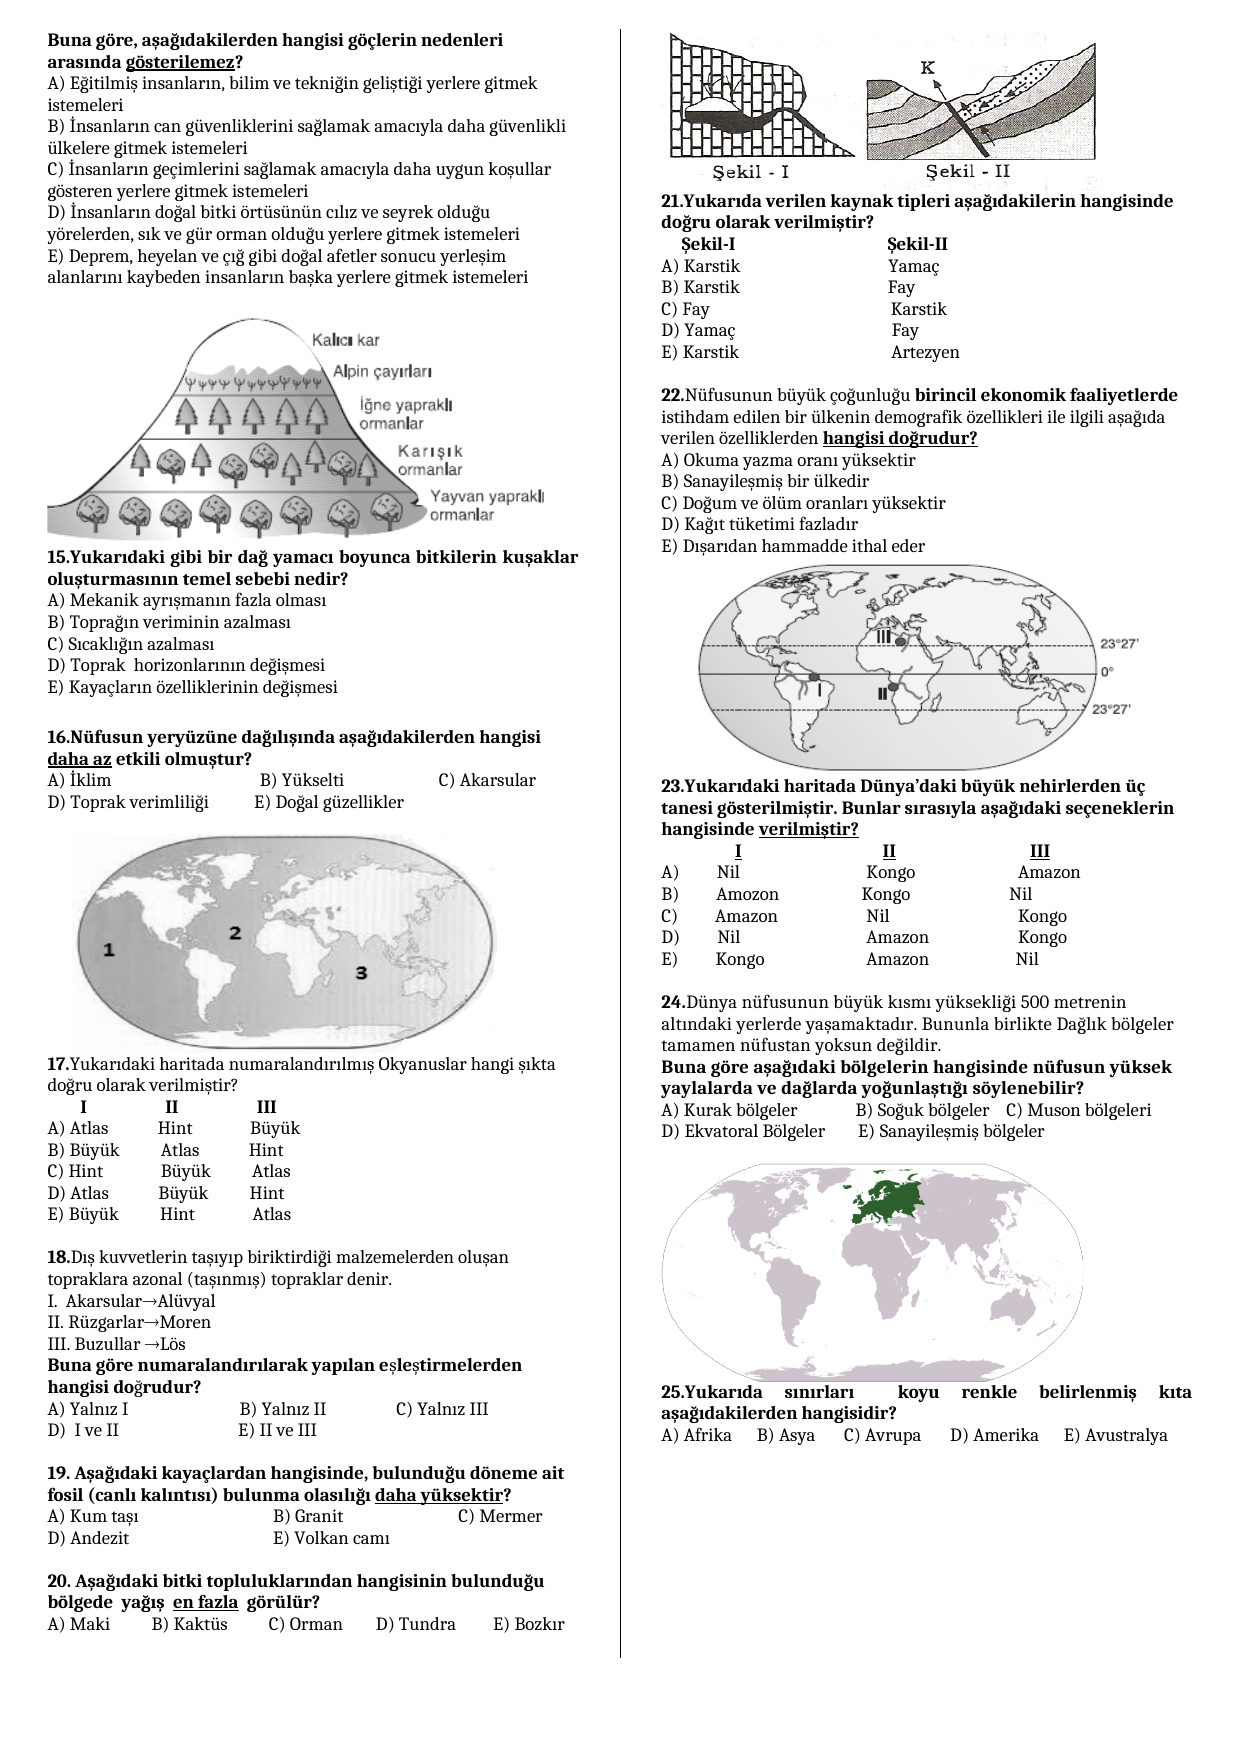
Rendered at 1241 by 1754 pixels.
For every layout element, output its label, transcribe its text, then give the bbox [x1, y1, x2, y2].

text B) Sanayileşmiş bir ülkedir [661, 471, 1193, 492]
text D) Toprak verimliliği E) Doğal güzellikler [47, 791, 579, 813]
text 18.Dış kuvvetlerin taşıyıp biriktirdiği malzemelerden oluşan topraklara azonal (taşınmış) topraklar denir. [47, 1247, 579, 1290]
text A) Yalnız I B) Yalnız II C) Yalnız III [47, 1398, 579, 1419]
text E) Karstik Artezyen [661, 341, 1193, 363]
text B) İnsanların can güvenliklerini sağlamak amacıyla daha güvenlikli ülkelere gitmek istemeleri [47, 116, 579, 159]
text E) Kongo Amazon Nil [661, 948, 1193, 970]
text 15.Yukarıdaki gibi bir dağ yamacı boyunca bitkilerin kuşaklar oluşturmasının temel sebebi nedir? [47, 547, 579, 590]
text A) Maki B) Kaktüs C) Orman D) Tundra E) Bozkır [47, 1614, 579, 1635]
text III. Buzullar Lös [47, 1333, 579, 1355]
text A) İklim B) Yükselti C) Akarsular [47, 769, 579, 791]
text D) Nil Amazon Kongo [661, 927, 1193, 948]
text A) Nil Kongo Amazon [661, 862, 1193, 884]
text E) Büyük Hint Atlas [47, 1204, 579, 1226]
text E) Dışarıdan hammadde ithal eder [661, 536, 1193, 557]
picture [661, 29, 1104, 191]
text C) Amazon Nil Kongo [661, 905, 1193, 927]
text D) Kağıt tüketimi fazladır [661, 514, 1193, 536]
text 23.Yukarıdaki haritada Dünya’daki büyük nehirlerden üç tanesi gösterilmiştir. Bunlar sırasıyla aşağıdaki seçeneklerin hangisinde verilmiştir? [661, 776, 1193, 841]
text C) Doğum ve ölüm oranları yüksektir [661, 492, 1193, 514]
text 21.Yukarıda verilen kaynak tipleri aşağıdakilerin hangisinde doğru olarak verilmiştir? [661, 191, 1193, 234]
text 16.Nüfusun yeryüzüne dağılışında aşağıdakilerden hangisi daha az etkili olmuştur? [47, 726, 579, 769]
text C) Fay Karstik [661, 298, 1193, 320]
text D) Yamaç Fay [661, 320, 1193, 341]
text D) İnsanların doğal bitki örtüsünün cılız ve seyrek olduğu yörelerden, sık ve gür orman olduğu yerlere gitmek istemeleri [47, 202, 579, 245]
text I II III [47, 1096, 579, 1118]
text A) Karstik Yamaç [661, 255, 1193, 277]
text 19. Aşağıdaki kayaçlardan hangisinde, bulunduğu döneme ait fosil (canlı kalıntısı) bulunma olasılığı daha yüksektir? [47, 1463, 579, 1506]
text Buna göre, aşağıdakilerden hangisi göçlerin nedenleri arasında gösterilemez? [47, 29, 579, 73]
text 22.Nüfusunun büyük çoğunluğu birincil ekonomik faaliyetlerde istihdam edilen bir ülkenin demografik özellikleri ile ilgili aşağıda verilen özelliklerden hangisi doğrudur? A) Okuma yazma oranı yüksektir [661, 384, 1193, 471]
text A) Mekanik ayrışmanın fazla olması [47, 590, 579, 611]
text I. AkarsularAlüvyal [47, 1290, 579, 1312]
text A) Kum taşı B) Granit C) Mermer D) Andezit E) Volkan camı [47, 1506, 579, 1549]
text I II III [661, 841, 1193, 862]
text Buna göre aşağıdaki bölgelerin hangisinde nüfusun yüksek yaylalarda ve dağlarda yoğunlaştığı söylenebilir? [661, 1056, 1193, 1099]
text B) Büyük Atlas Hint [47, 1139, 579, 1161]
text C) Hint Büyük Atlas [47, 1161, 579, 1182]
text A) Atlas Hint Büyük [47, 1118, 579, 1139]
text D) Atlas Büyük Hint [47, 1182, 579, 1204]
text E) Deprem, heyelan ve çığ gibi doğal afetler sonucu yerleşim alanlarını kaybeden insanların başka yerlere gitmek istemeleri [47, 245, 579, 288]
text A) Afrika B) Asya C) Avrupa D) Amerika E) Avustralya [661, 1424, 1193, 1446]
text B) Karstik Fay [661, 277, 1193, 298]
text Buna göre numaralandırılarak yapılan eşleştirmelerden hangisi doğrudur? [47, 1355, 579, 1398]
text D) I ve II E) II ve III [47, 1419, 579, 1441]
text A) Kurak bölgeler B) Soğuk bölgeler C) Muson bölgeleri [661, 1099, 1193, 1121]
text II. RüzgarlarMoren [47, 1312, 579, 1333]
text 24.Dünya nüfusunun büyük kısmı yüksekliği 500 metrenin altındaki yerlerde yaşamaktadır. Bununla birlikte Dağlık bölgeler tamamen nüfustan yoksun değildir. [661, 991, 1193, 1056]
text Şekil-I Şekil-II [661, 234, 1193, 255]
text 17.Yukarıdaki haritada numaralandırılmış Okyanuslar hangi şıkta doğru olarak verilmiştir? [47, 1053, 579, 1096]
text B) Amozon Kongo Nil [661, 884, 1193, 905]
text A) Eğitilmiş insanların, bilim ve tekniğin geliştiği yerlere gitmek istemeleri [47, 73, 579, 116]
text D) Ekvatoral Bölgeler E) Sanayileşmiş bölgeler [661, 1121, 1193, 1142]
text C) İnsanların geçimlerini sağlamak amacıyla daha uygun koşullar gösteren yerlere gitmek istemeleri [47, 159, 579, 202]
text B) Toprağın veriminin azalması [47, 611, 579, 633]
text E) Kayaçların özelliklerinin değişmesi [47, 676, 579, 698]
text D) Toprak horizonlarının değişmesi [47, 654, 579, 676]
text 25.Yukarıda sınırları koyu renkle belirlenmiş kıta aşağıdakilerden hangisidir? [661, 1381, 1193, 1424]
picture [661, 1163, 1084, 1382]
text 20. Aşağıdaki bitki topluluklarından hangisinin bulunduğu bölgede yağış en fazla görülür? [47, 1571, 579, 1614]
text C) Sıcaklığın azalması [47, 633, 579, 654]
